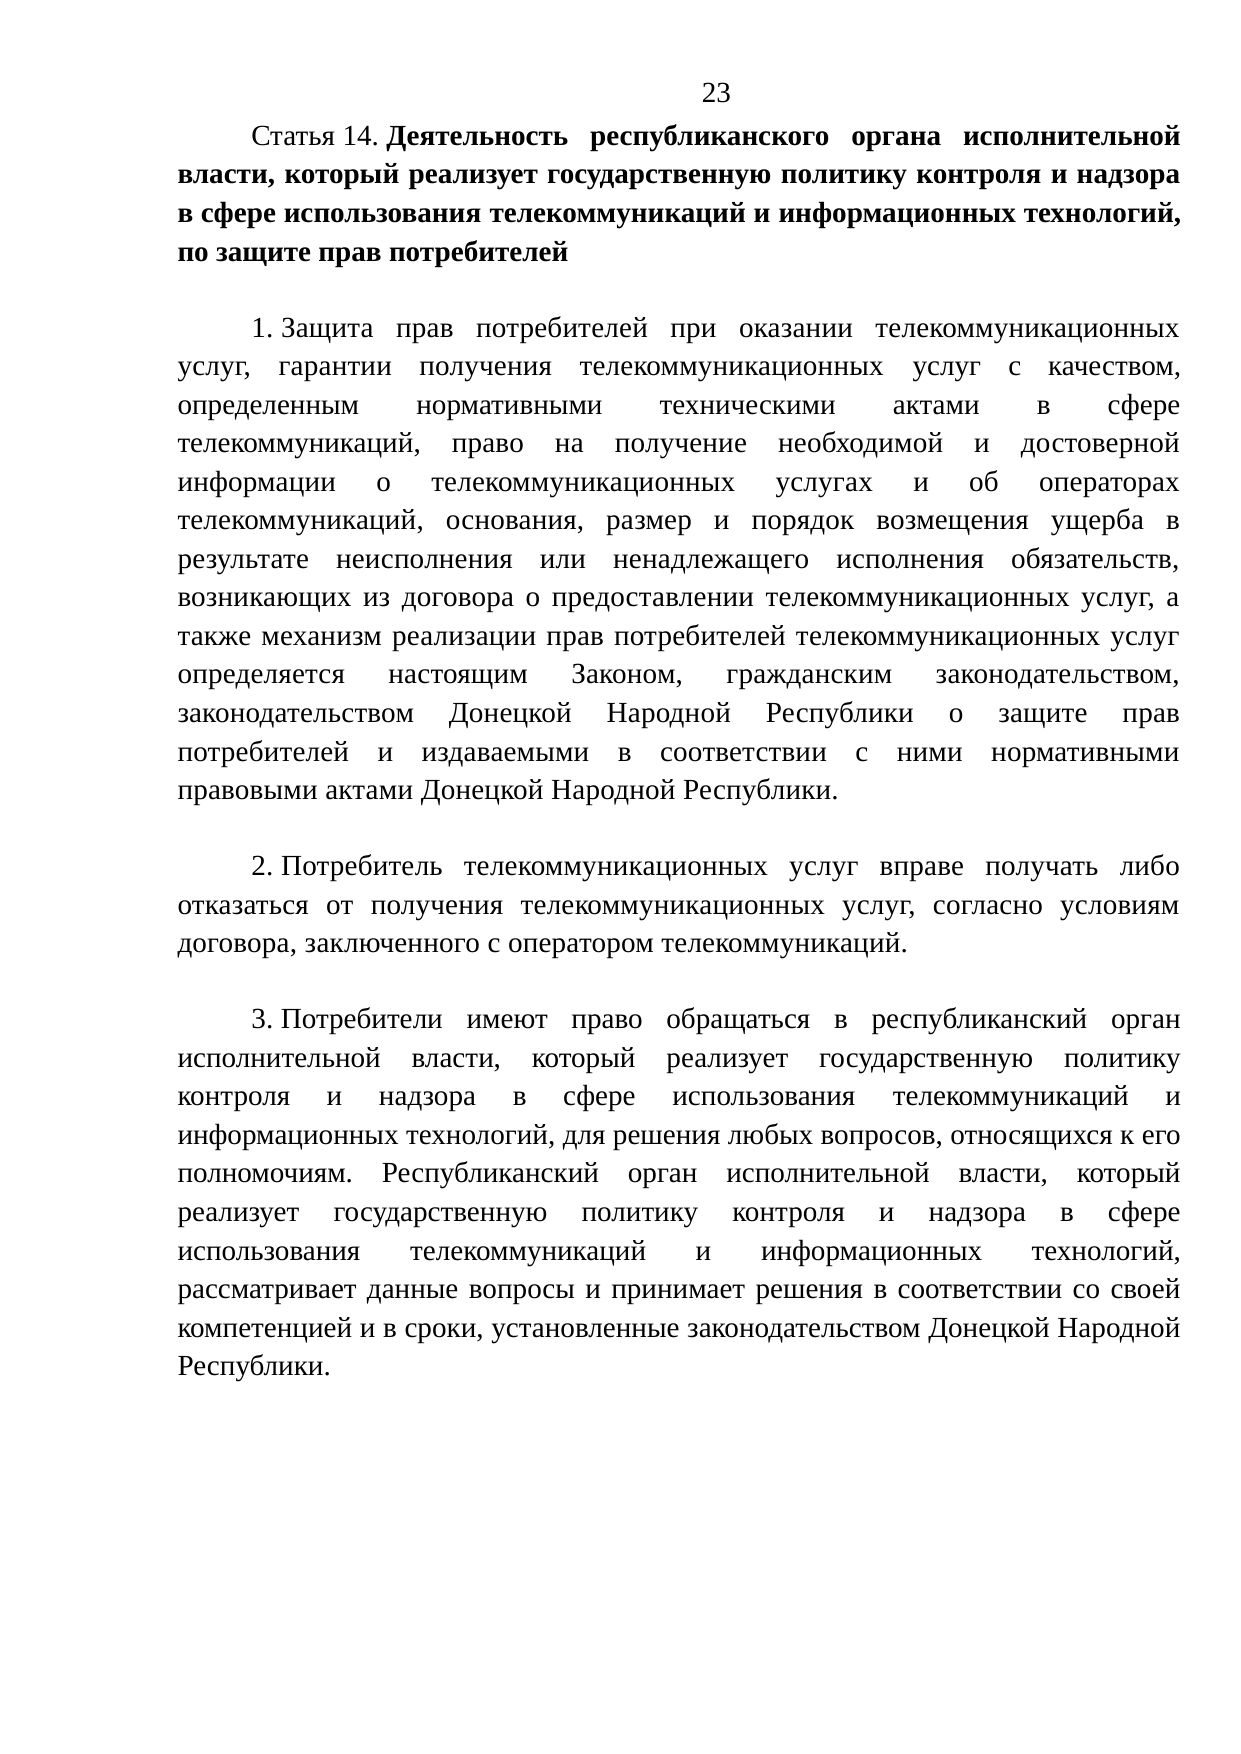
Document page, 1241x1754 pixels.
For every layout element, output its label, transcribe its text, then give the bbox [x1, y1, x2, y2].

text 1. Защита прав потребителей при оказании телекоммуникационных услуг, гарантии получения телекоммуникационных услуг с качеством, определенным нормативными техническими актами в сфере телекоммуникаций, право на получение необходимой и достоверной информации о телекоммуникационных услугах и об операторах телекоммуникаций, основания, размер и порядок возмещения ущерба в результате неисполнения или ненадлежащего исполнения обязательств, возникающих из договора о предоставлении телекоммуникационных услуг, а также механизм реализации прав потребителей телекоммуникационных услуг определяется настоящим Законом, гражданским законодательством, законодательством Донецкой Народной Республики о защите прав потребителей и издаваемыми в соответствии с ними нормативными правовыми актами Донецкой Народной Республики. [177, 310, 1181, 806]
text 3. Потребители имеют право обращаться в республиканский орган исполнительной власти, который реализует государственную политику контроля и надзора в сфере использования телекоммуникаций и информационных технологий, для решения любых вопросов, относящихся к его полномочиям. Республиканский орган исполнительной власти, который реализует государственную политику контроля и надзора в сфере использования телекоммуникаций и информационных технологий, рассматривает данные вопросы и принимает решения в соответствии со своей компетенцией и в сроки, установленные законодательством Донецкой Народной Республики. [177, 1001, 1181, 1382]
subtitle Статья 14. Деятельность республиканского органа исполнительной власти, который реализует государственную политику контроля и надзора в сфере использования телекоммуникаций и информационных технологий, по защите прав потребителей [177, 118, 1181, 267]
text 2. Потребитель телекоммуникационных услуг вправе получать либо отказаться от получения телекоммуникационных услуг, согласно условиям договора, заключенного с оператором телекоммуникаций. [177, 848, 1181, 959]
